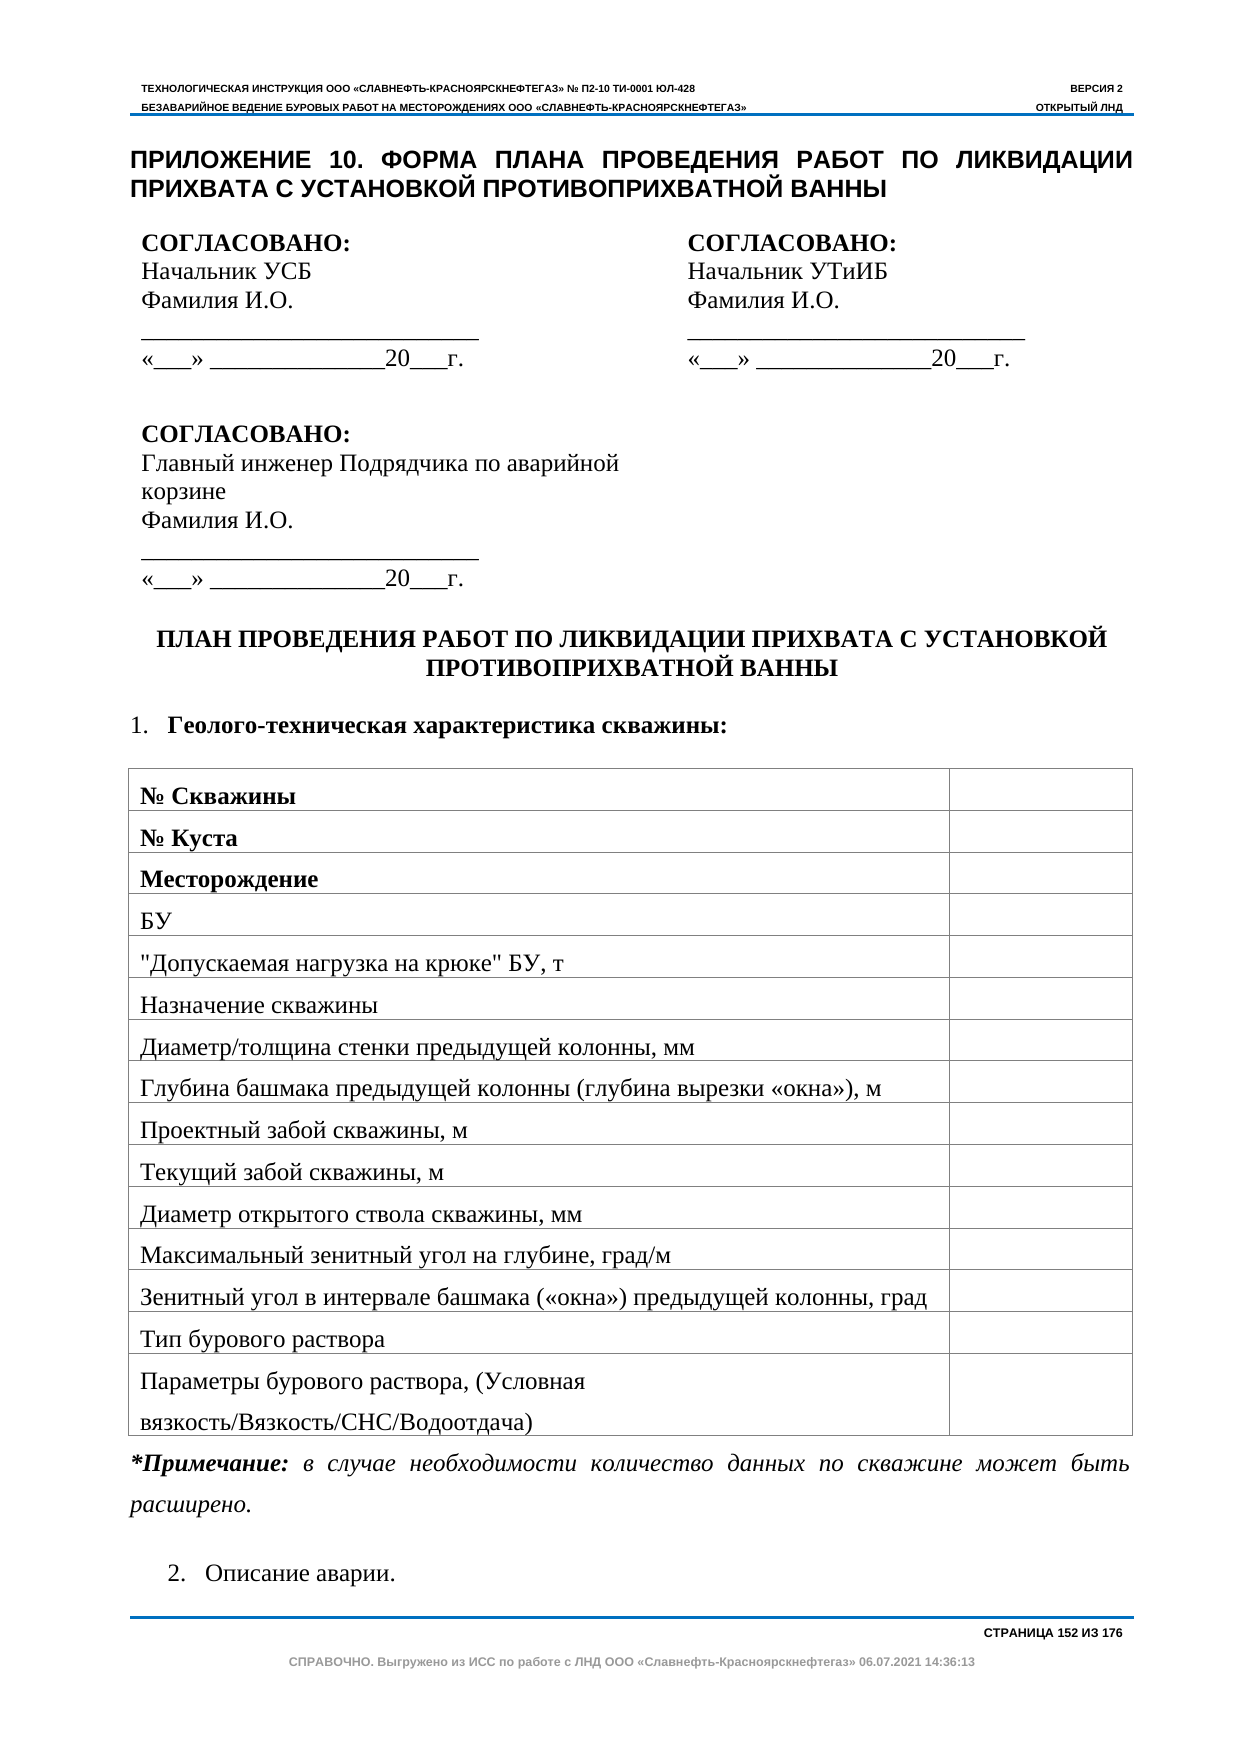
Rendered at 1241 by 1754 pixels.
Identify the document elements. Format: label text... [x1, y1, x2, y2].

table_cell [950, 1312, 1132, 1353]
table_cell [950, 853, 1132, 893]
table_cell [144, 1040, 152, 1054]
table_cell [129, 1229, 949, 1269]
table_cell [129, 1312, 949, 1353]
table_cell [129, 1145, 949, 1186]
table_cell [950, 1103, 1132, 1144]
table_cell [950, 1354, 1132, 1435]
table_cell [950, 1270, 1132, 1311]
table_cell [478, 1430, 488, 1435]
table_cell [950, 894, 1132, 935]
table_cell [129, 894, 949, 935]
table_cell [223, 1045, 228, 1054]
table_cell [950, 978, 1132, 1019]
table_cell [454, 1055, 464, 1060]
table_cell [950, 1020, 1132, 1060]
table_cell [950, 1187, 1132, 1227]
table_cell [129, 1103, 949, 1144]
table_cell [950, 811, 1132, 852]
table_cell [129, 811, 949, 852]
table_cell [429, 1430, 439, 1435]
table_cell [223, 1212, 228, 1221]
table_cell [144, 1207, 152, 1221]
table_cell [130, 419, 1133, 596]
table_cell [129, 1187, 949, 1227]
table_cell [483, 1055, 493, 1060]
list Описание аварии. [167, 1547, 1134, 1587]
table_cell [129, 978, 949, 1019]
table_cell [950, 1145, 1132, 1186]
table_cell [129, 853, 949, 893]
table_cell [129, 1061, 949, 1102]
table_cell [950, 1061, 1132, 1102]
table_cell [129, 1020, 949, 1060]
text ПРИЛОЖЕНИЕ 10. Форма плана проведения работ по ликвидации прихвата с установкой противоприхватной ванны [130, 145, 1134, 203]
list Геолого-техническая характеристика скважины: [130, 711, 1134, 739]
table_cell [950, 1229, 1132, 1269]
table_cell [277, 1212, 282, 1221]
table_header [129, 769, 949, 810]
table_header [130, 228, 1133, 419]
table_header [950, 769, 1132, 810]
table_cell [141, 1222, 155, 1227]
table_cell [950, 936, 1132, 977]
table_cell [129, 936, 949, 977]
text ПЛАН ПРОВЕДЕНИЯ РАБОТ ПО ЛИКВИДАЦИИ ПРИХВАТА С УСТАНОВКОЙ ПРОТИВОПРИХВАТНОЙ ВАННЫ [130, 624, 1134, 682]
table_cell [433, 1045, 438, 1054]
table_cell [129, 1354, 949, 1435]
text *Примечание: в случае необходимости количество данных по скважине может быть расширено. [130, 1436, 1134, 1518]
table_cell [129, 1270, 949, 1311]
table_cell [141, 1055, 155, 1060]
